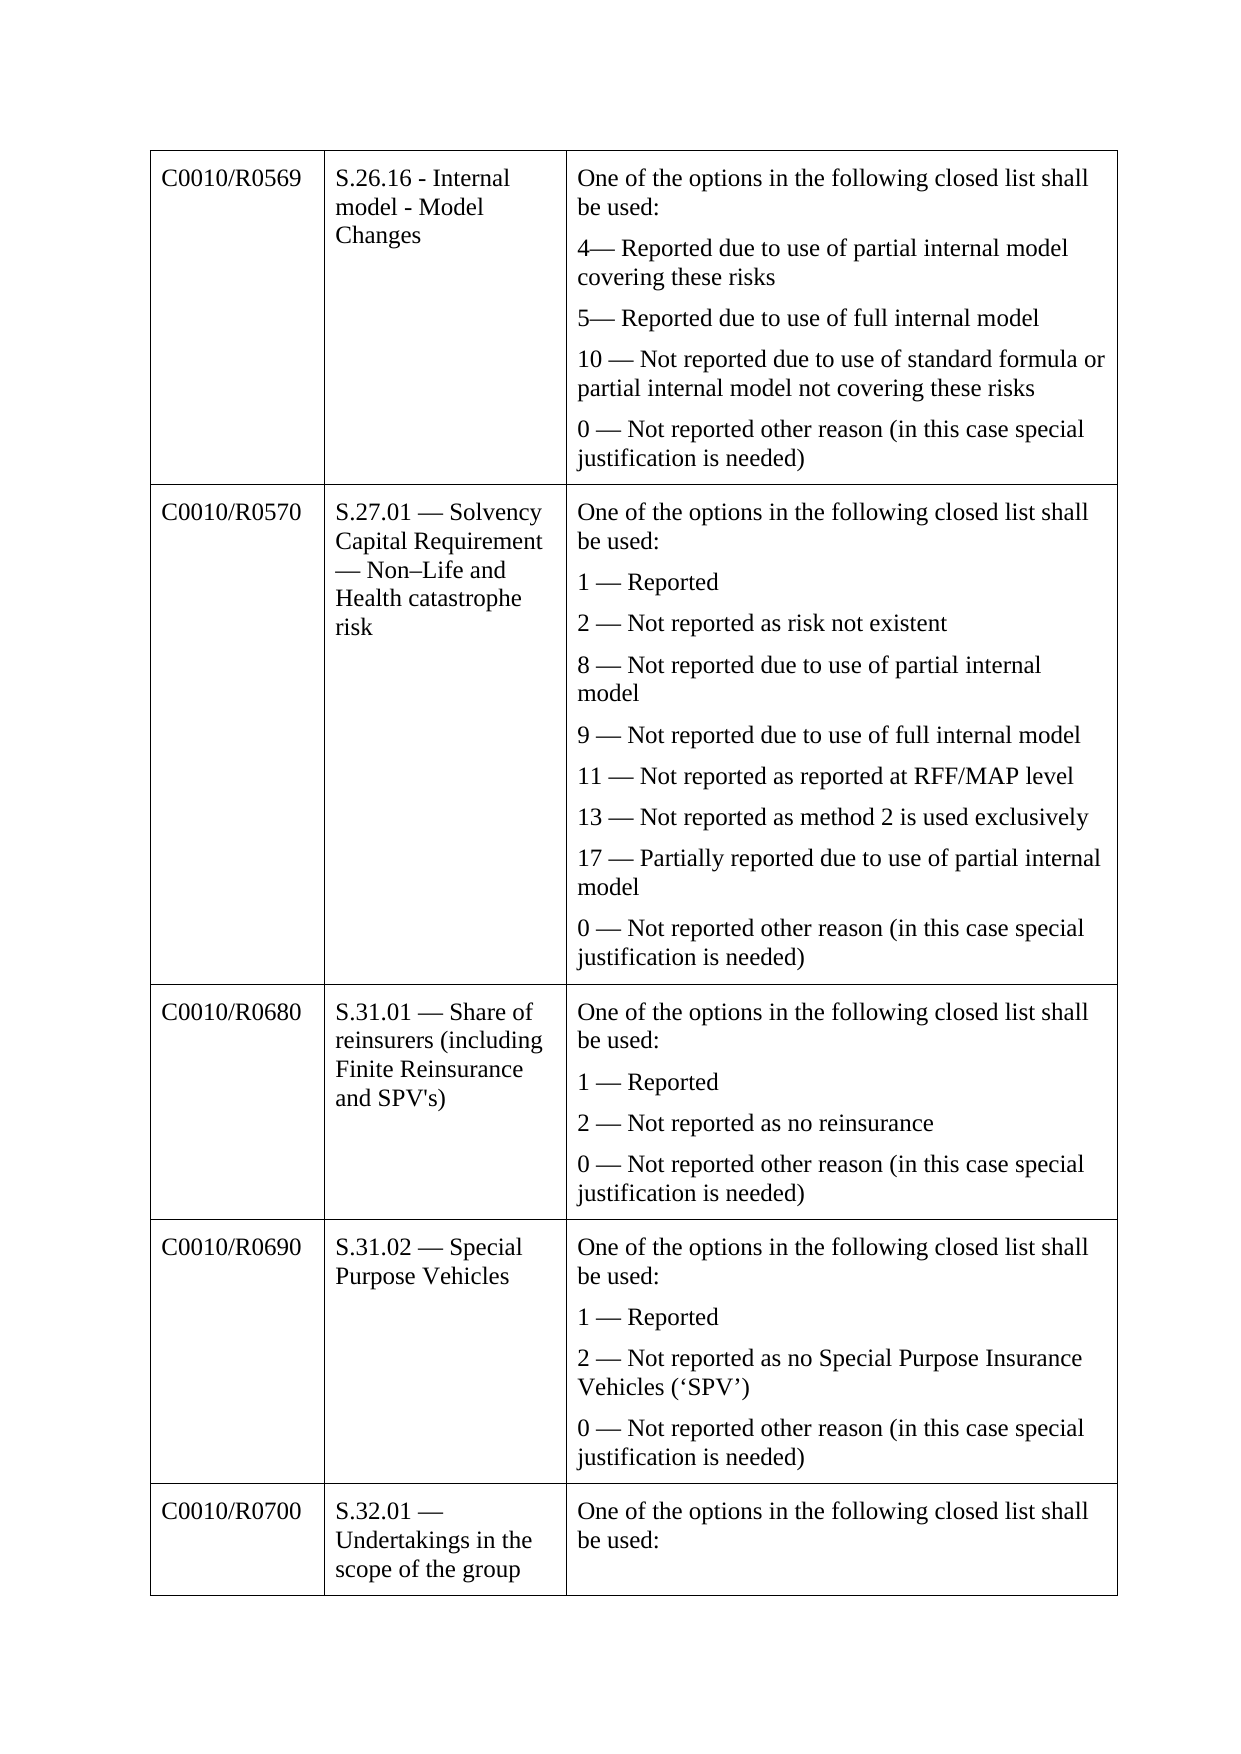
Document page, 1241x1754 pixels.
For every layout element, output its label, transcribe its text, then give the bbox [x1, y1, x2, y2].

table_cell S.31.02 — Special Purpose Vehicles [325, 1220, 566, 1483]
table_cell C0010/R0569 [151, 151, 324, 484]
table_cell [567, 1484, 1117, 1595]
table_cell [325, 1484, 566, 1595]
table_cell One of the options in the following closed list shall be used: 1 — Reported 2 — Not reported as risk not existent 8 — Not reported due to use of partial internal model 9 — Not reported due to use of full internal model 11 — Not reported as reported at RFF/MAP level 13 — Not reported as method 2 is used exclusively 17 — Partially reported due to use of partial internal model 0 — Not reported other reason (in this case special justification is needed) [567, 485, 1117, 983]
table_cell S.27.01 — Solvency Capital Requirement — Non–Life and Health catastrophe risk [325, 485, 566, 983]
table_cell C0010/R0700 [151, 1484, 324, 1595]
table_cell C0010/R0570 [151, 485, 324, 983]
table_cell One of the options in the following closed list shall be used: 1 — Reported 2 — Not reported as no Special Purpose Insurance Vehicles (‘SPV’) 0 — Not reported other reason (in this case special justification is needed) [567, 1220, 1117, 1483]
table_cell One of the options in the following closed list shall be used: 1 — Reported 2 — Not reported as no reinsurance 0 — Not reported other reason (in this case special justification is needed) [567, 985, 1117, 1219]
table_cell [567, 151, 1117, 484]
table_cell S.31.01 — Share of reinsurers (including Finite Reinsurance and SPV's) [325, 985, 566, 1219]
table_cell S.26.16 - Internal model - Model Changes [325, 151, 566, 484]
table_cell C0010/R0680 [151, 985, 324, 1219]
table_cell C0010/R0690 [151, 1220, 324, 1483]
